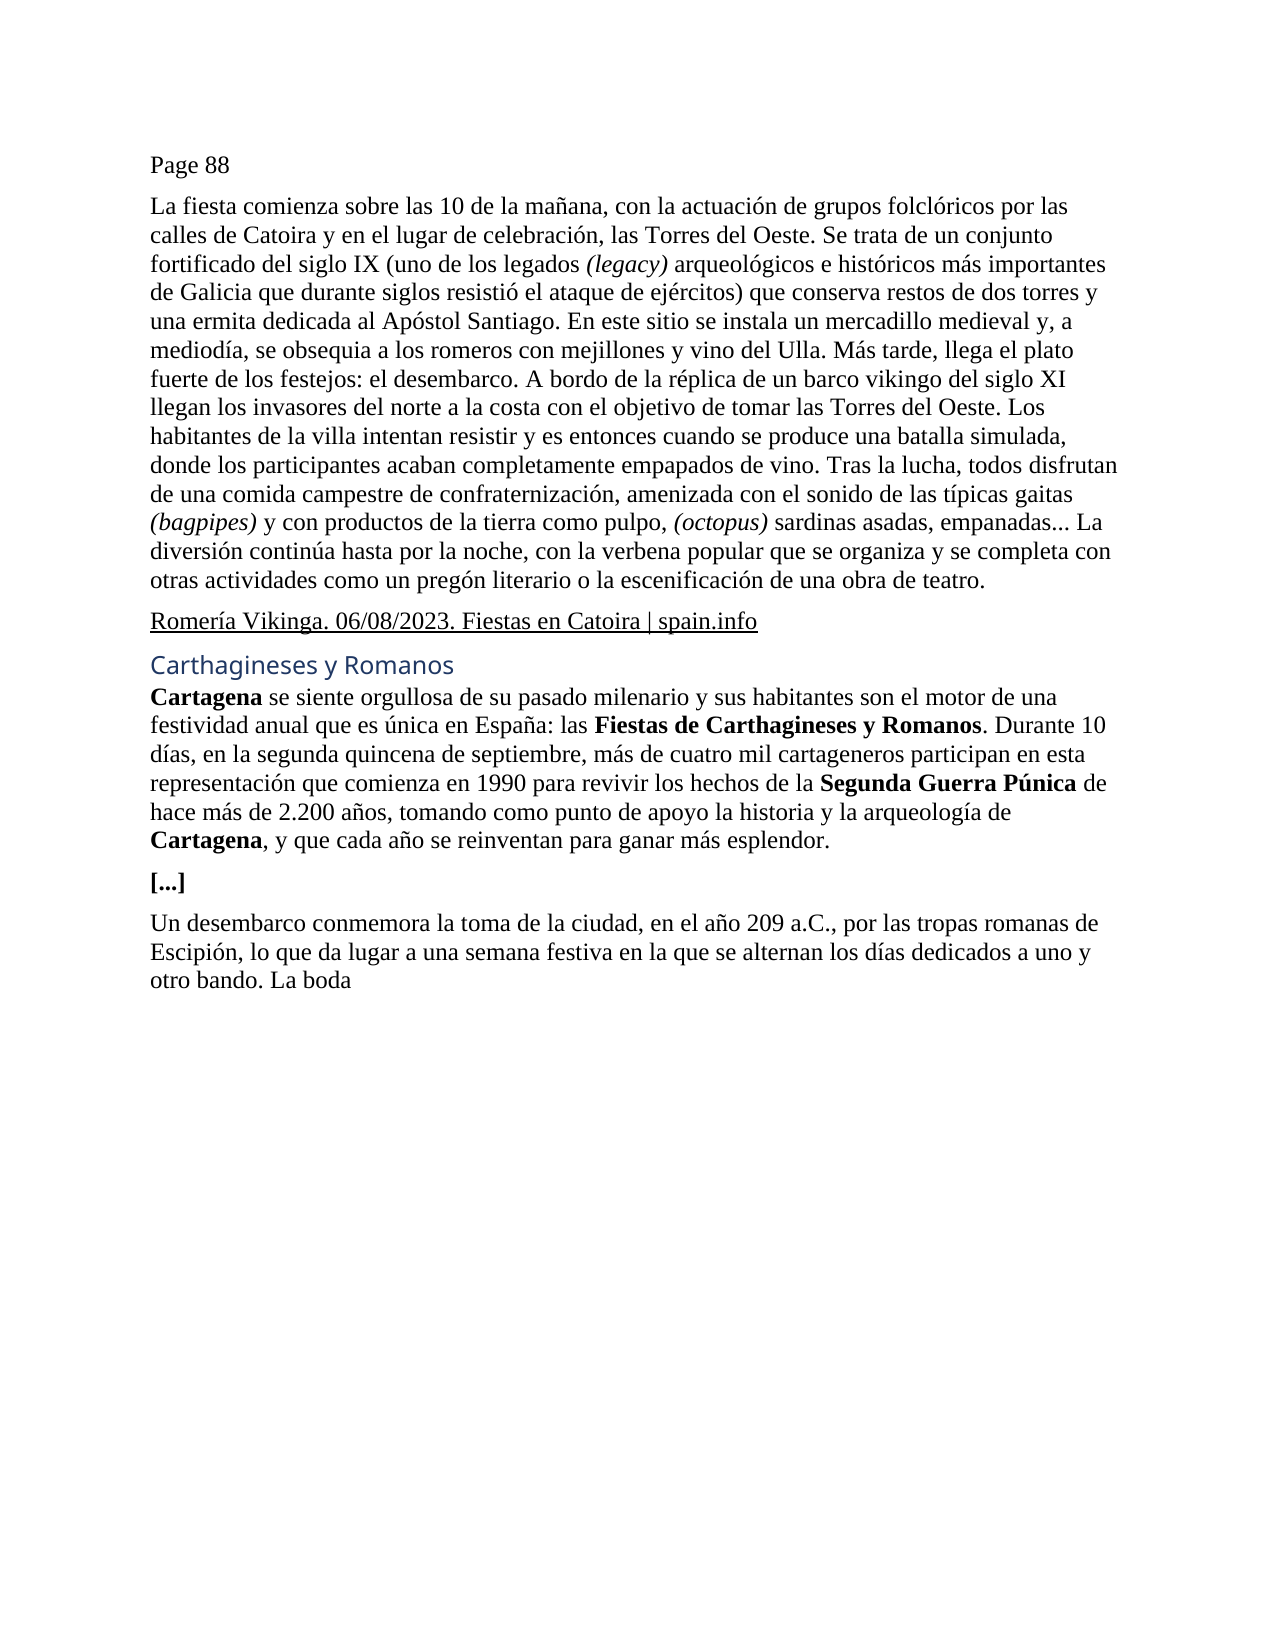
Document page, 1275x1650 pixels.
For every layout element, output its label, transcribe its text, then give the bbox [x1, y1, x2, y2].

text Un desembarco conmemora la toma de la ciudad, en el año 209 a.C., por las tropas romanas de Escipión, lo que da lugar a una semana festiva en la que se alternan los días dedicados a uno y otro bando. La boda [150, 908, 1125, 994]
text Cartagena se siente orgullosa de su pasado milenario y sus habitantes son el motor de una festividad anual que es única en España: las Fiestas de Carthagineses y Romanos. Durante 10 días, en la segunda quincena de septiembre, más de cuatro mil cartageneros participan en esta representación que comienza en 1990 para revivir los hechos de la Segunda Guerra Púnica de hace más de 2.200 años, tomando como punto de apoyo la historia y la arqueología de Cartagena, y que cada año se reinventan para ganar más esplendor. [150, 682, 1125, 854]
text Page 88 [150, 150, 1125, 179]
text Romería Vikinga. 06/08/2023. Fiestas en Catoira | spain.info [150, 606, 1125, 635]
text [...] [150, 867, 1125, 895]
subtitle Carthagineses y Romanos [150, 647, 1125, 682]
text La fiesta comienza sobre las 10 de la mañana, con la actuación de grupos folclóricos por las calles de Catoira y en el lugar de celebración, las Torres del Oeste. Se trata de un conjunto fortificado del siglo IX (uno de los legados (legacy) arqueológicos e históricos más importantes de Galicia que durante siglos resistió el ataque de ejércitos) que conserva restos de dos torres y una ermita dedicada al Apóstol Santiago. En este sitio se instala un mercadillo medieval y, a mediodía, se obsequia a los romeros con mejillones y vino del Ulla. Más tarde, llega el plato fuerte de los festejos: el desembarco. A bordo de la réplica de un barco vikingo del siglo XI llegan los invasores del norte a la costa con el objetivo de tomar las Torres del Oeste. Los habitantes de la villa intentan resistir y es entonces cuando se produce una batalla simulada, donde los participantes acaban completamente empapados de vino. Tras la lucha, todos disfrutan de una comida campestre de confraternización, amenizada con el sonido de las típicas gaitas (bagpipes) y con productos de la tierra como pulpo, (octopus) sardinas asadas, empanadas... La diversión continúa hasta por la noche, con la verbena popular que se organiza y se completa con otras actividades como un pregón literario o la escenificación de una obra de teatro. [150, 191, 1125, 594]
